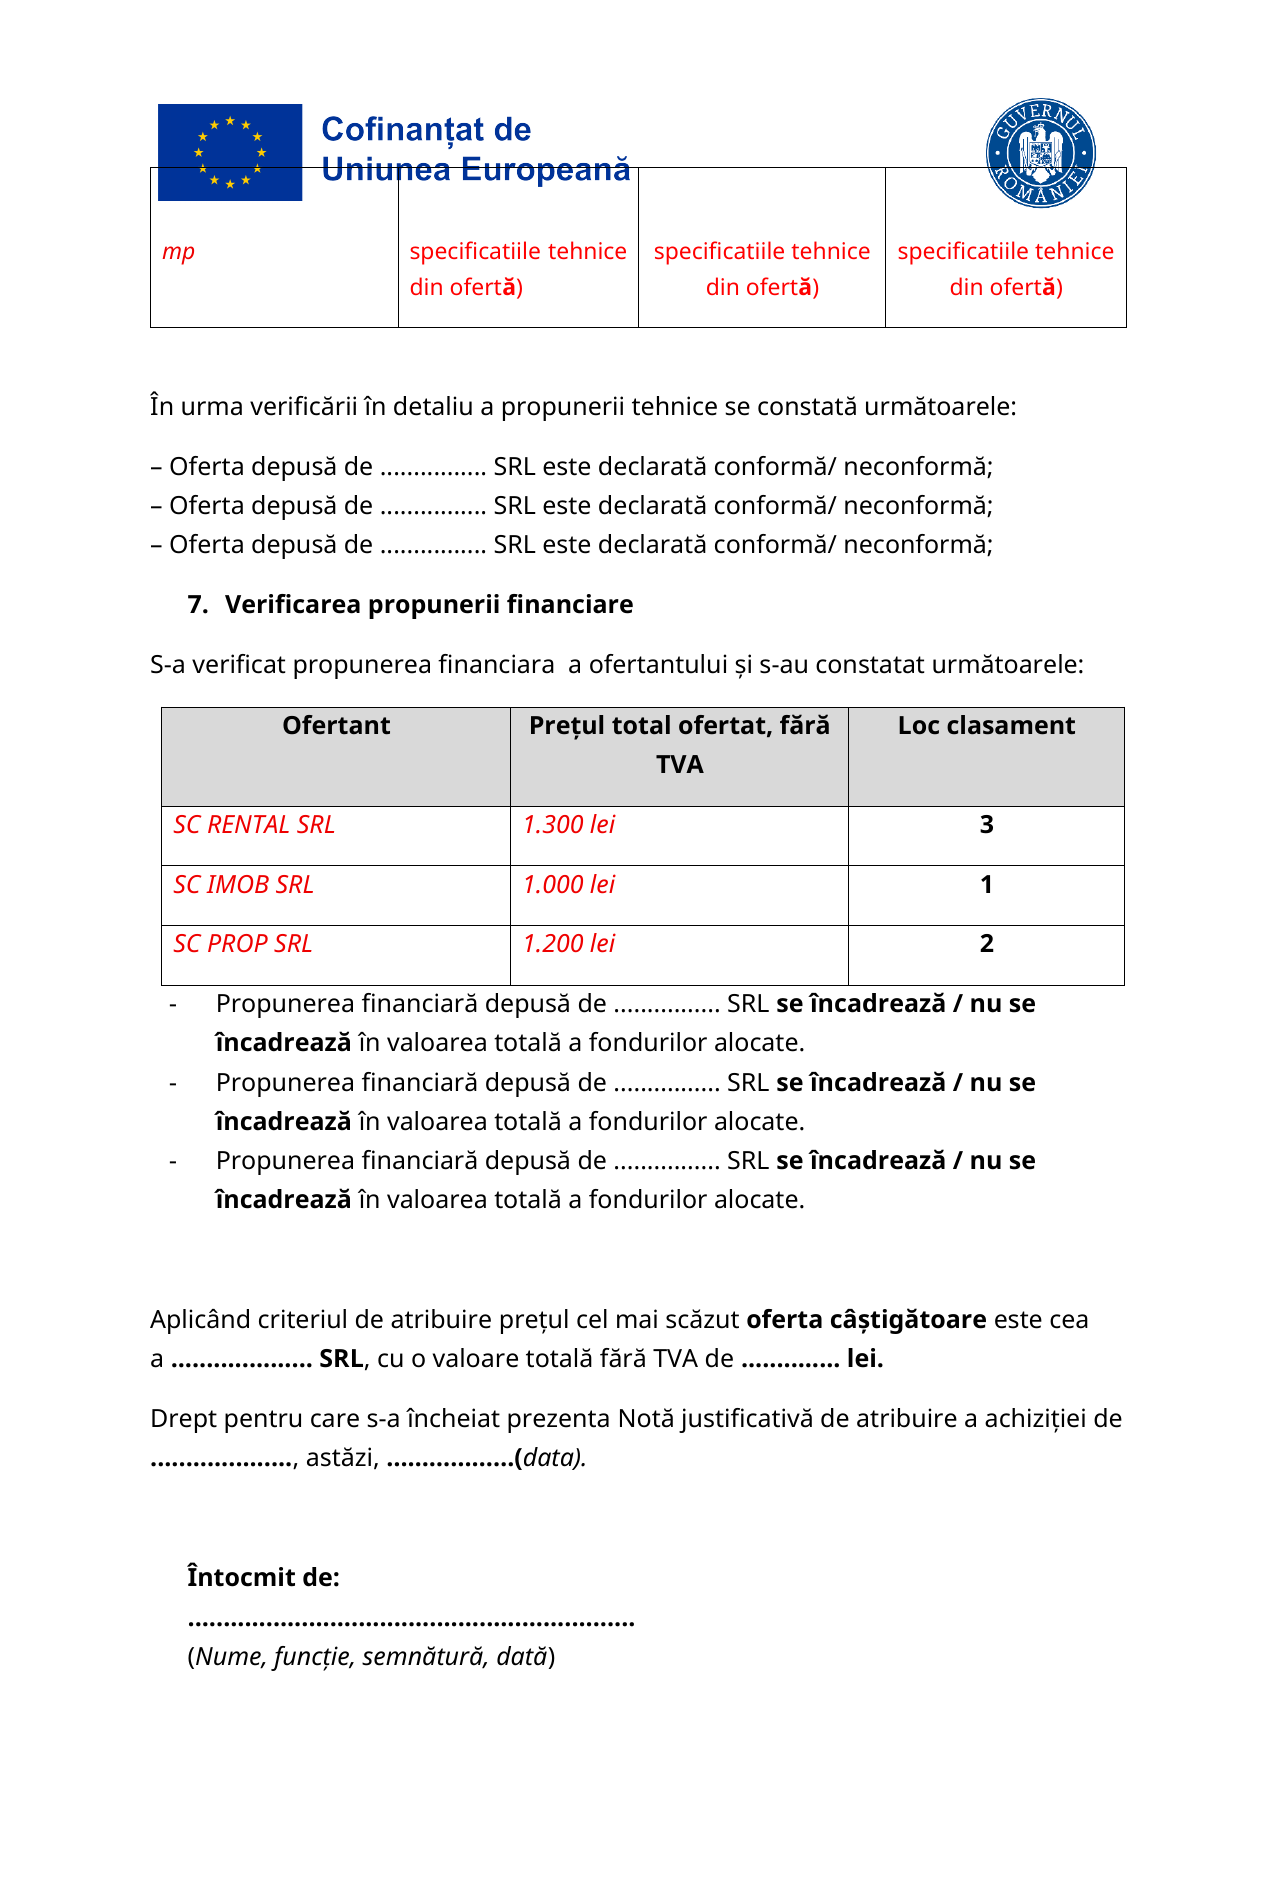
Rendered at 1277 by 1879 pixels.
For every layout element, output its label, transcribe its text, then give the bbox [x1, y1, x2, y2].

text S-a verificat propunerea financiara a ofertantului și s-au constatat următoarele: [150, 647, 1127, 681]
table_cell SC RENTAL SRL [162, 807, 510, 865]
table_header Loc clasament [849, 708, 1124, 806]
text Drept pentru care s-a încheiat prezenta Notă justificativă de atribuire a achiziției de ...................., astăzi, ………………(data). [150, 1401, 1127, 1474]
table_cell 1.200 lei [511, 926, 848, 985]
table_cell (se completeaza cu specificatiile tehnice din ofertă) [639, 168, 885, 327]
table_cell 3 [849, 807, 1124, 865]
text – Oferta depusă de ................ SRL este declarată conformă/ neconformă; – Oferta depusă de ................ SRL este declarată conformă/ neconformă; – Oferta depusă de ................ SRL este declarată conformă/ neconformă; [150, 448, 1127, 561]
text Aplicând criteriul de atribuire prețul cel mai scăzut oferta câștigătoare este cea a .................... SRL, cu o valoare totală fără TVA de .............. lei. [150, 1302, 1127, 1375]
list Propunerea financiară depusă de ................ SRL se încadrează / nu se încadrează în valoarea totală a fondurilor alocate. [169, 986, 1127, 1059]
list Propunerea financiară depusă de ................ SRL se încadrează / nu se încadrează în valoarea totală a fondurilor alocate. [169, 1064, 1127, 1137]
text În urma verificării în detaliu a propunerii tehnice se constată următoarele: [150, 388, 1127, 422]
table_cell (se completeaza cu specificatiile tehnice din ofertă) [886, 168, 1126, 327]
text Întocmit de: ............................................................... (Nume, funcție, semnătură, dată) [187, 1560, 1127, 1672]
table_cell 1.000 lei [511, 866, 848, 925]
picture [984, 96, 1097, 167]
table_cell SC IMOB SRL [162, 866, 510, 925]
table_header Ofertant [162, 708, 510, 806]
table_cell 2 [849, 926, 1124, 985]
list Verificarea propunerii financiare [187, 587, 1127, 621]
table_cell 1.300 lei [511, 807, 848, 865]
table_cell (se completeaza cu specificatiile tehnice din ofertă) [399, 168, 638, 327]
table_cell - Spatiu minim 100 mp [151, 168, 398, 327]
table_cell SC PROP SRL [162, 926, 510, 985]
list Propunerea financiară depusă de ................ SRL se încadrează / nu se încadrează în valoarea totală a fondurilor alocate. [169, 1143, 1127, 1216]
table_header Prețul total ofertat, fără TVA [511, 708, 848, 806]
picture [150, 96, 651, 167]
table_cell 1 [849, 866, 1124, 925]
